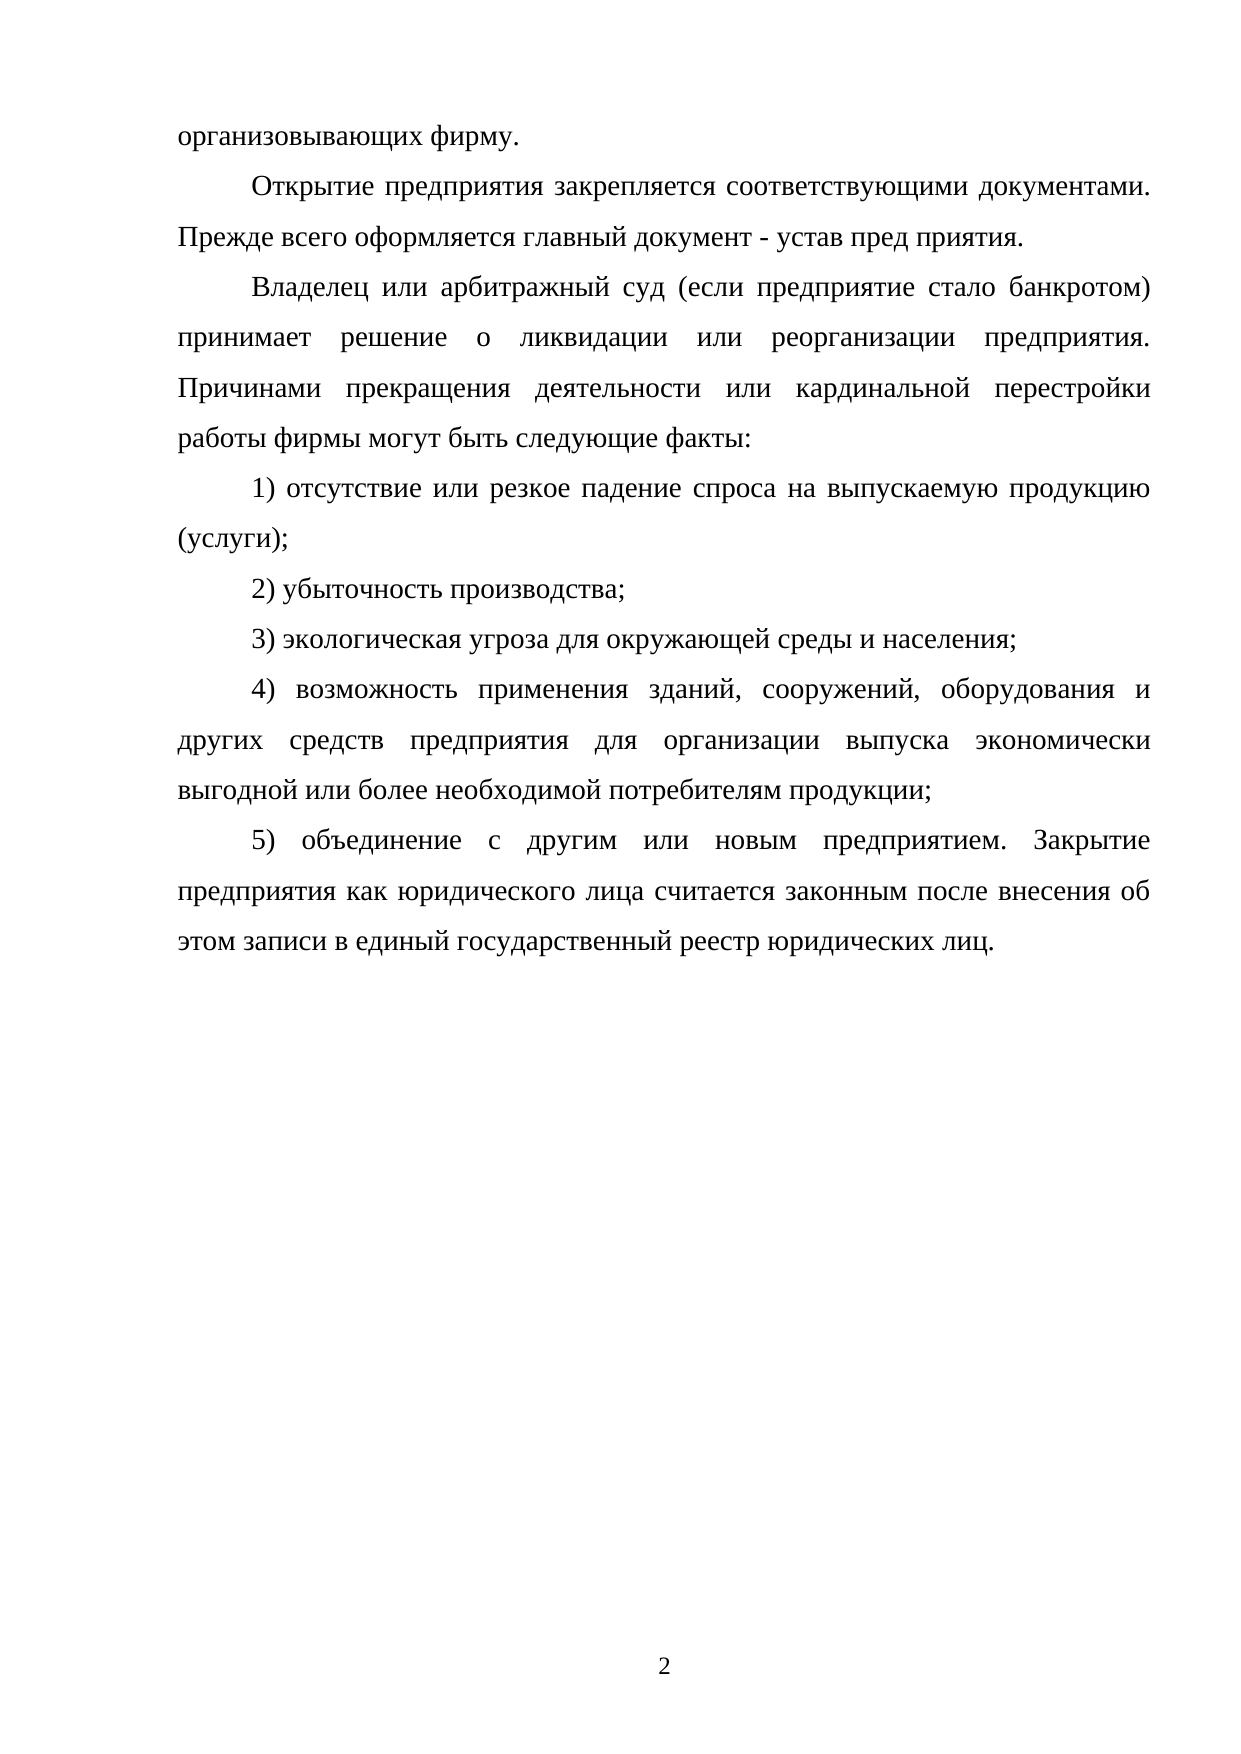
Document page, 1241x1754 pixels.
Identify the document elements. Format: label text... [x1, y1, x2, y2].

text 4) возможность применения зданий, сооружений, оборудования и других средств предприятия для организации выпуска экономически выгодной или более необходимой потребителям продукции; [177, 672, 1152, 806]
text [177, 118, 1152, 152]
text Владелец или арбитражный суд (если предприятие стало банкротом) принимает решение о ликвидации или реорганизации предприятия. Причинами прекращения деятельности или кардинальной перестройки работы фирмы могут быть следующие факты: [177, 269, 1152, 453]
text Открытие предприятия закрепляется соответствующими документами. Прежде всего оформляется главный документ - устав пред приятия. [177, 168, 1152, 252]
text 5) объединение с другим или новым предприятием. Закрытие предприятия как юридического лица считается законным после внесения об этом записи в единый государственный реестр юридических лиц. [177, 822, 1152, 957]
text 3) экологическая угроза для окружающей среды и населения; [177, 621, 1152, 655]
text 1) отсутствие или резкое падение спроса на выпускаемую продукцию (услуги); [177, 470, 1152, 554]
text 2) убыточность производства; [177, 571, 1152, 604]
